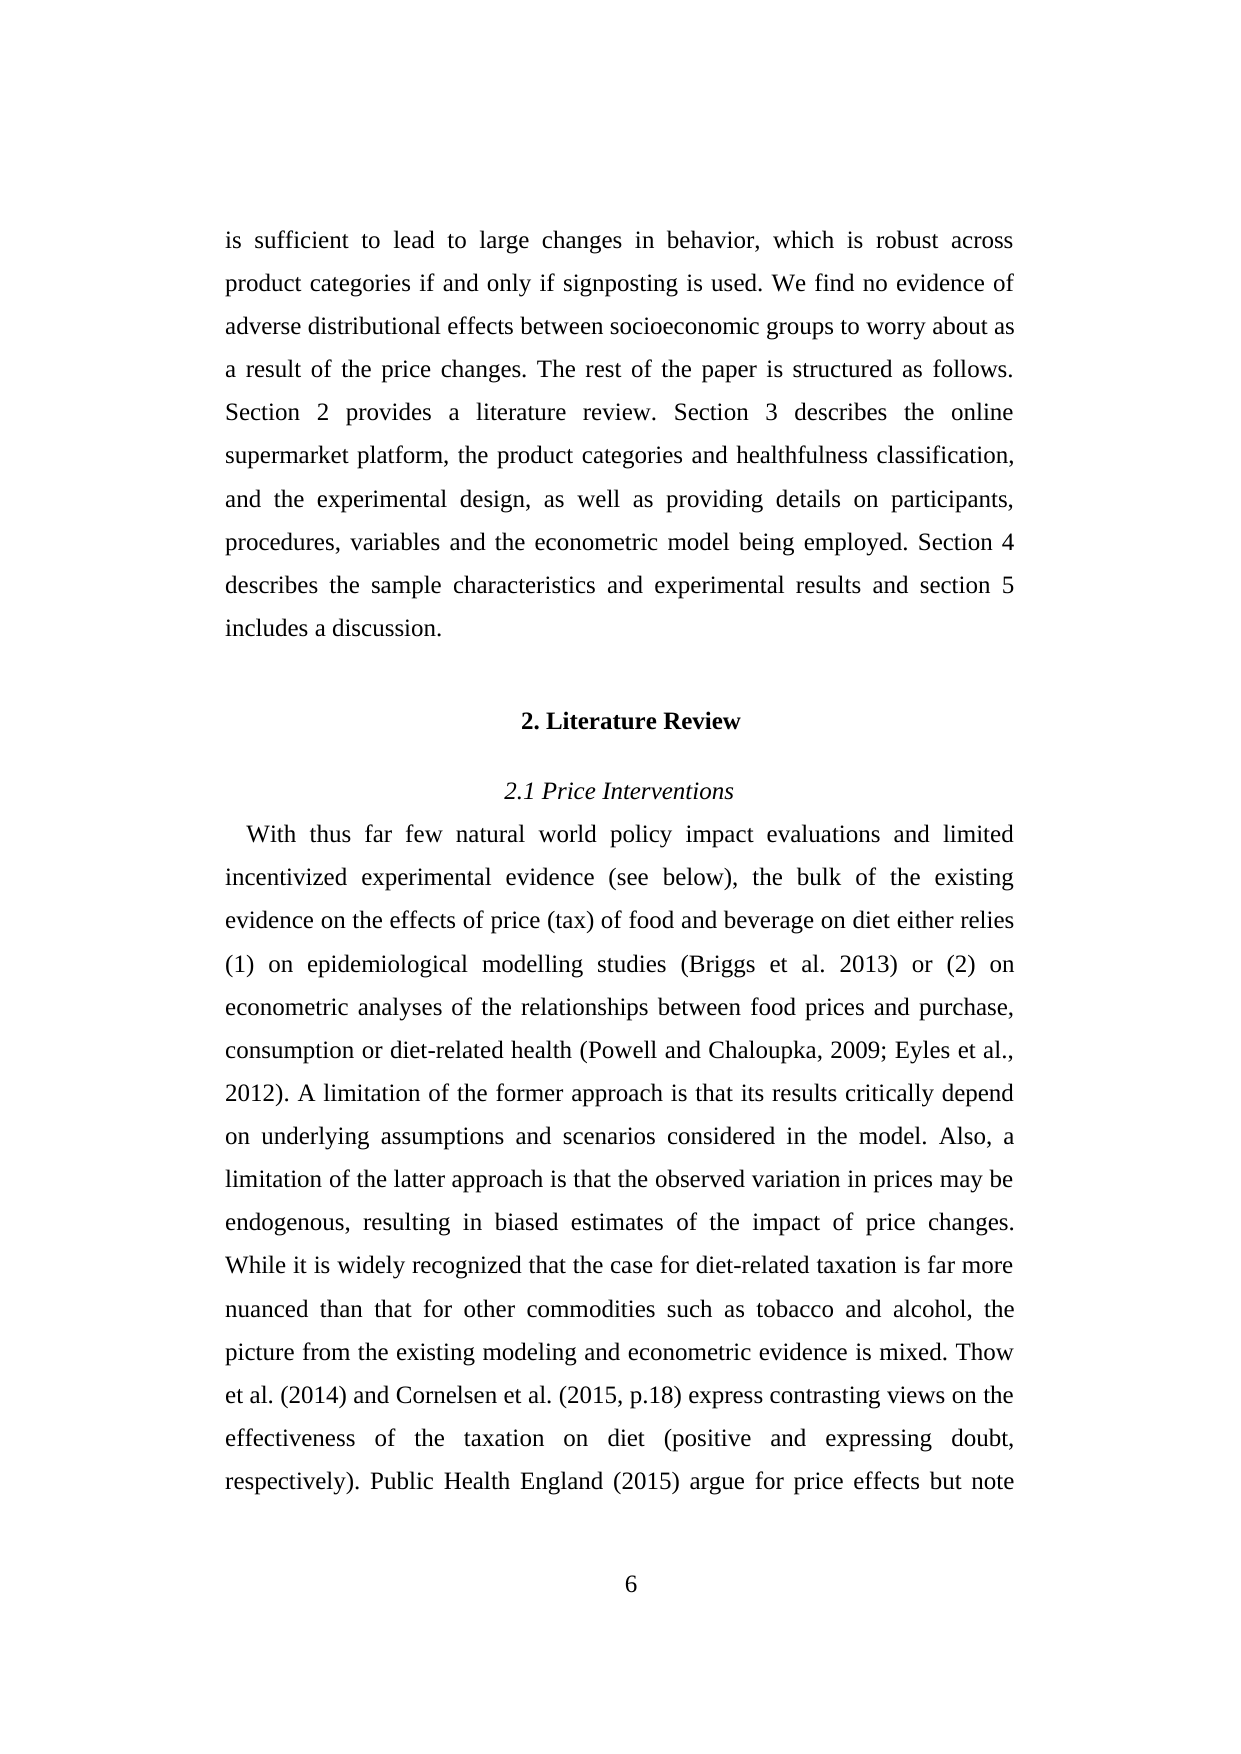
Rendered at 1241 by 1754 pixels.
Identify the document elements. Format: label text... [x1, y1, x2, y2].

subtitle 2. Literature Review [225, 706, 1015, 735]
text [225, 225, 1015, 642]
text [225, 819, 1015, 1495]
text 2.1 Price Interventions [225, 776, 1015, 805]
